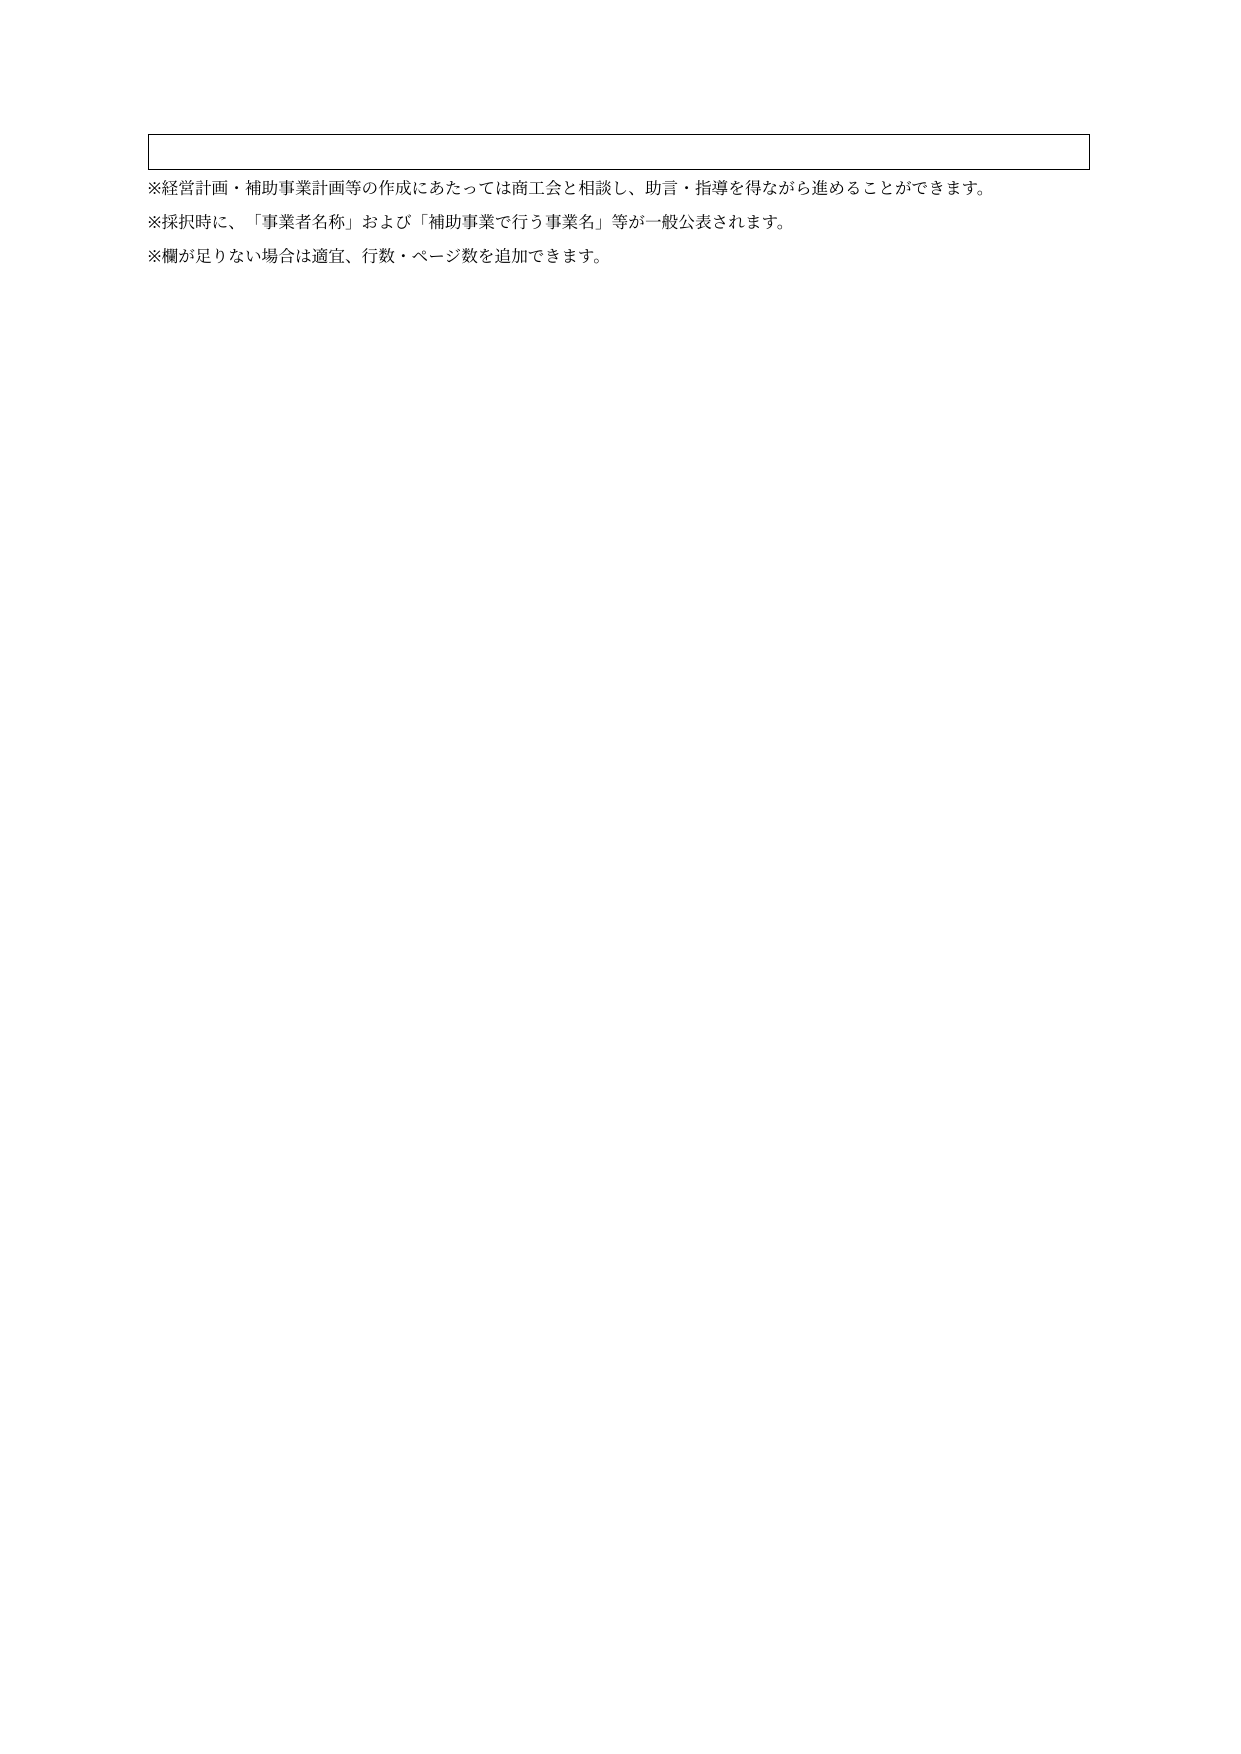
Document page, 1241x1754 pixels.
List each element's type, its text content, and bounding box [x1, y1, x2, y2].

text ※経営計画・補助事業計画等の作成にあたっては商工会と相談し、助言・指導を得ながら進めることができます。 [148, 170, 1092, 204]
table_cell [149, 135, 1089, 169]
text ※欄が足りない場合は適宜、行数・ページ数を追加できます。 [148, 238, 1092, 272]
text ※採択時に、「事業者名称」および「補助事業で行う事業名」等が一般公表されます。 [148, 204, 1092, 238]
